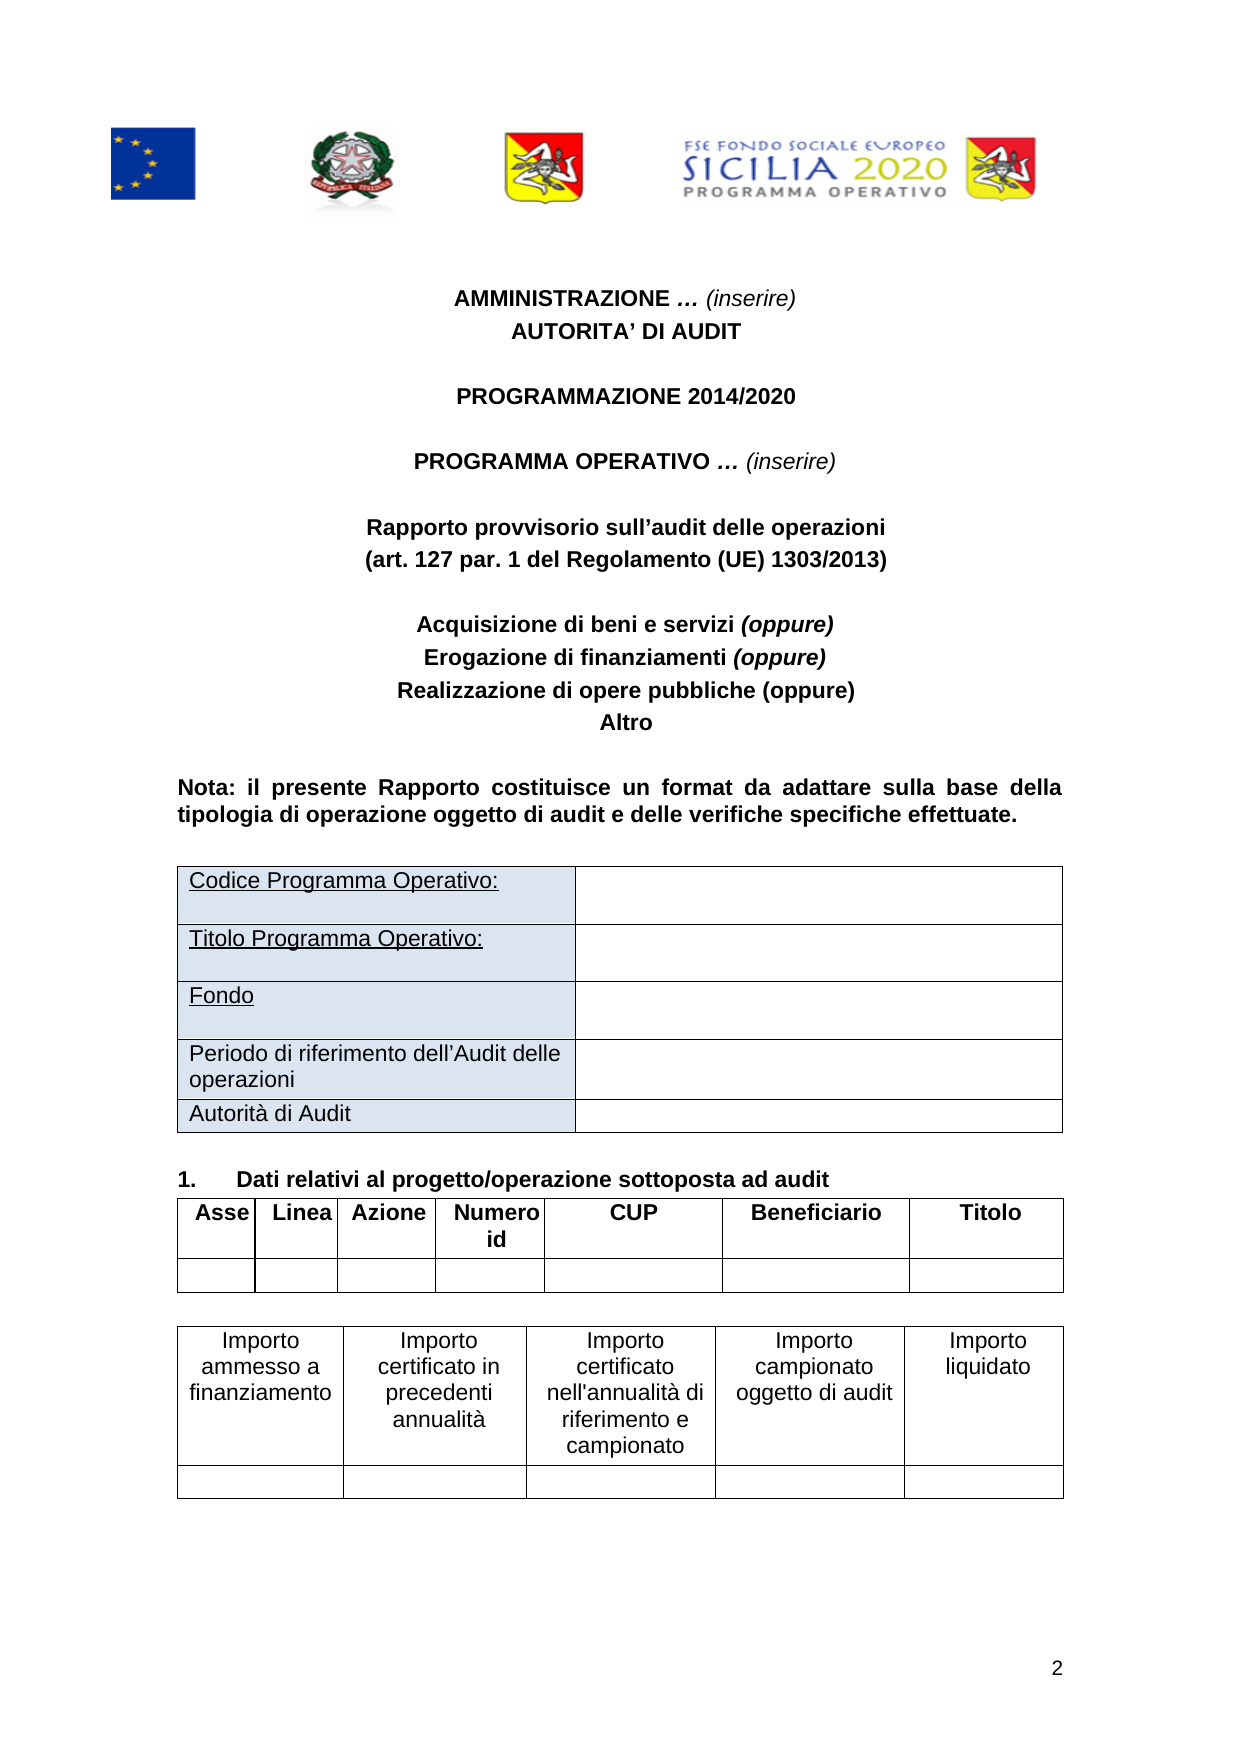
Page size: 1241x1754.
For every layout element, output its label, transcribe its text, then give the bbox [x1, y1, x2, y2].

table_header Azione [338, 1199, 435, 1258]
table_header Importo certificato nell'annualità di riferimento e campionato [527, 1327, 715, 1465]
table_cell Titolo Programma Operativo: [178, 925, 575, 981]
table_cell [527, 1466, 715, 1498]
table_cell [338, 1259, 435, 1292]
text AMMINISTRAZIONE … (inserire) [177, 285, 1075, 312]
table_header Numero id [436, 1199, 544, 1258]
table_cell [545, 1259, 722, 1292]
table_cell [178, 1466, 343, 1498]
text PROGRAMMA OPERATIVO … (inserire) [177, 448, 1075, 475]
table_header CUP [545, 1199, 722, 1258]
table_cell [716, 1466, 904, 1498]
table_cell [576, 1040, 1062, 1098]
table_header Beneficiario [723, 1199, 909, 1258]
text PROGRAMMAZIONE 2014/2020 [177, 383, 1075, 409]
text Acquisizione di beni e servizi (oppure) [177, 611, 1075, 638]
table_header [576, 867, 1062, 923]
table_header Importo liquidato [905, 1327, 1063, 1465]
text AUTORITA’ DI AUDIT [177, 318, 1075, 344]
table_cell Fondo [178, 982, 575, 1038]
table_header Titolo [910, 1199, 1063, 1258]
text Nota: il presente Rapporto costituisce un format da adattare sulla base della tipologia di operazione oggetto di audit e delle verifiche specifiche effettuate. [177, 774, 1063, 827]
table_cell [256, 1259, 337, 1292]
table_header Linea [256, 1199, 337, 1258]
table_cell [905, 1466, 1063, 1498]
text (art. 127 par. 1 del Regolamento (UE) 1303/2013) [177, 546, 1075, 572]
table_cell [344, 1466, 526, 1498]
table_cell [576, 925, 1062, 981]
list Dati relativi al progetto/operazione sottoposta ad audit [177, 1166, 1063, 1192]
picture [111, 126, 1047, 217]
table_cell [436, 1259, 544, 1292]
table_cell Periodo di riferimento dell’Audit delle operazioni [178, 1040, 575, 1098]
table_cell [723, 1259, 909, 1292]
table_cell [178, 1259, 254, 1292]
text Rapporto provvisorio sull’audit delle operazioni [177, 513, 1075, 540]
table_cell [910, 1259, 1063, 1292]
table_header Codice Programma Operativo: [178, 867, 575, 923]
text Altro [177, 709, 1075, 736]
text Erogazione di finanziamenti (oppure) [177, 644, 1075, 670]
table_header Importo ammesso a finanziamento [178, 1327, 343, 1465]
table_cell Autorità di Audit [178, 1100, 575, 1132]
text Realizzazione di opere pubbliche (oppure) [177, 677, 1075, 703]
table_header Importo certificato in precedenti annualità [344, 1327, 526, 1465]
table_cell [576, 982, 1062, 1038]
table_cell [576, 1100, 1062, 1132]
table_header Asse [178, 1199, 254, 1258]
table_header Importo campionato oggetto di audit [716, 1327, 904, 1465]
